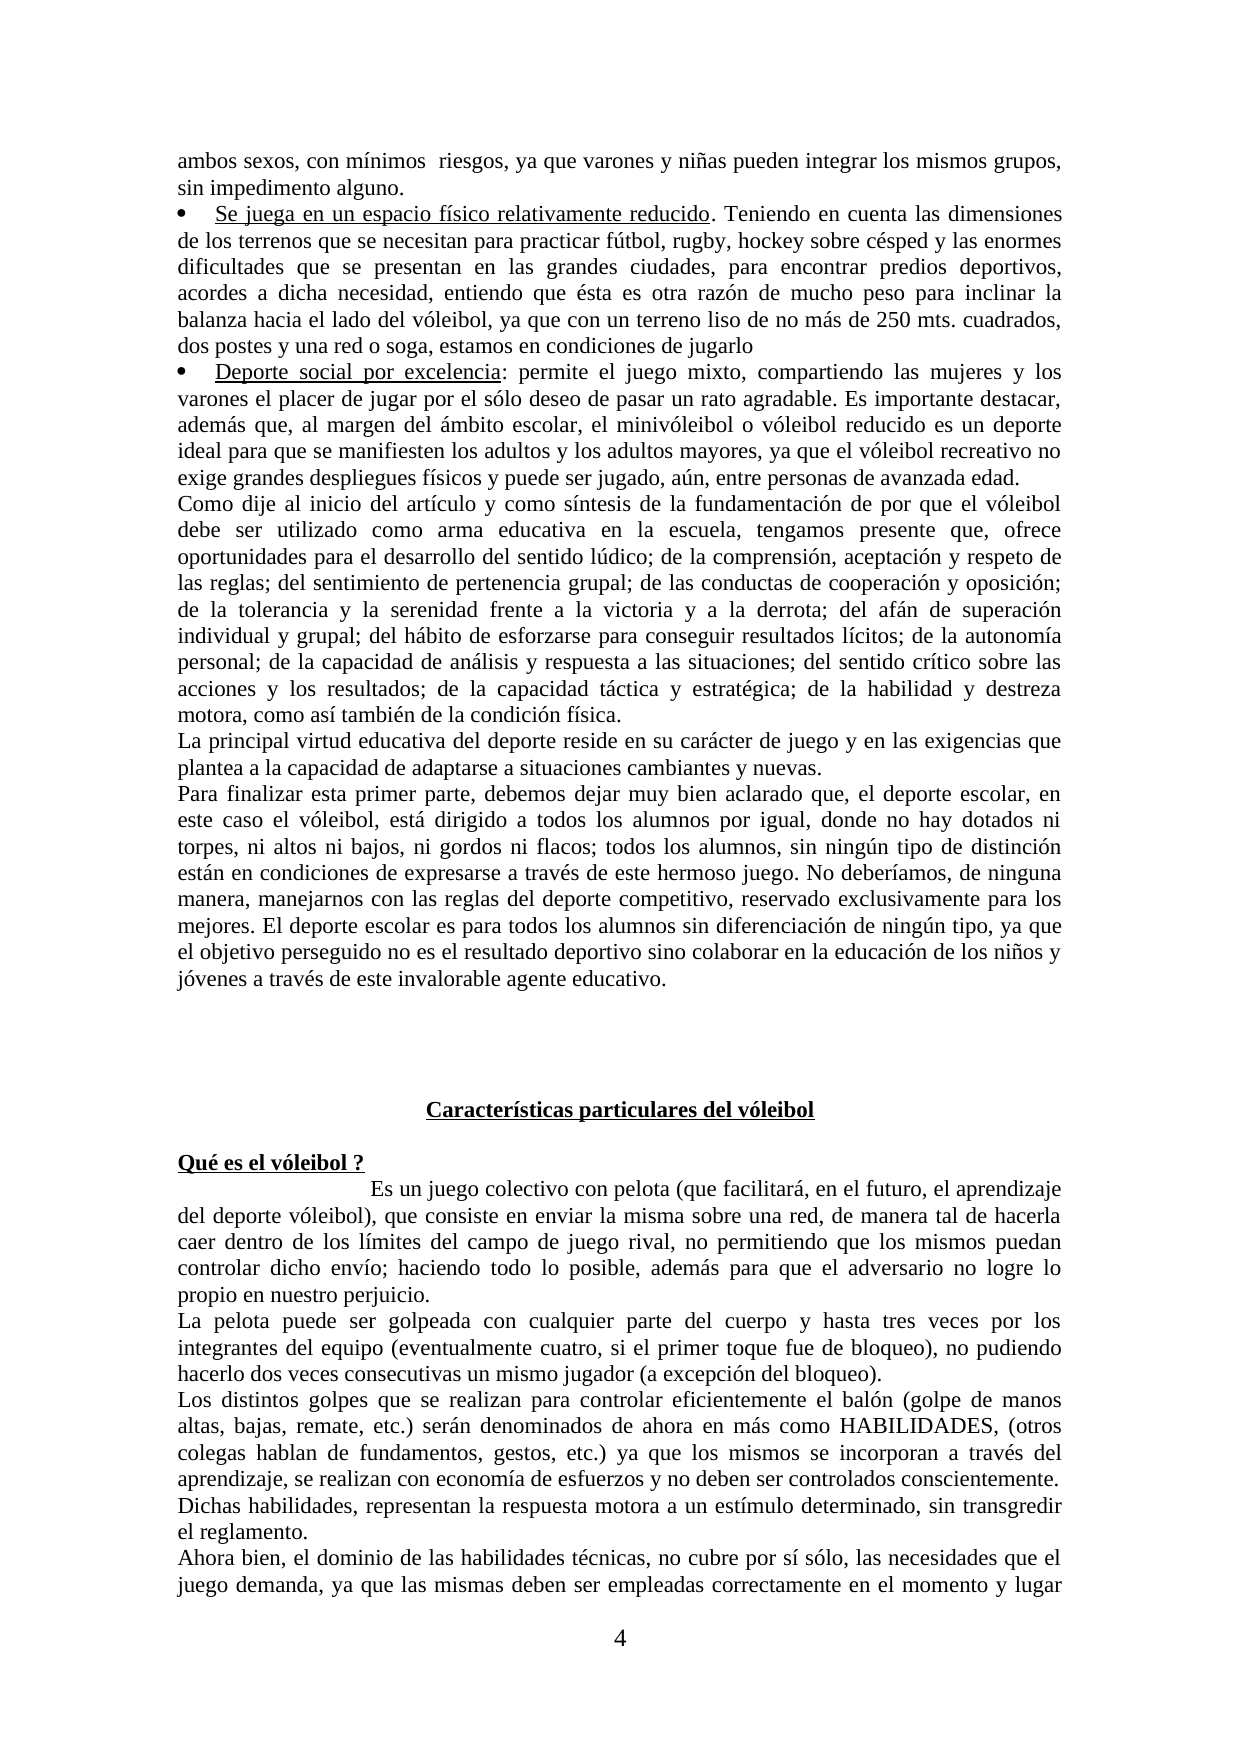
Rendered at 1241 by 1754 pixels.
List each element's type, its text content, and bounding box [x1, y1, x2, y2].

text La principal virtud educativa del deporte reside en su carácter de juego y en las exigencias que plantea a la capacidad de adaptarse a situaciones cambiantes y nuevas. [177, 727, 1063, 780]
text Para finalizar esta primer parte, debemos dejar muy bien aclarado que, el deporte escolar, en este caso el vóleibol, está dirigido a todos los alumnos por igual, donde no hay dotados ni torpes, ni altos ni bajos, ni gordos ni flacos; todos los alumnos, sin ningún tipo de distinción están en condiciones de expresarse a través de este hermoso juego. No deberíamos, de ninguna manera, manejarnos con las reglas del deporte competitivo, reservado exclusivamente para los mejores. El deporte escolar es para todos los alumnos sin diferenciación de ningún tipo, ya que el objetivo perseguido no es el resultado deportivo sino colaborar en la educación de los niños y jóvenes a través de este invalorable agente educativo. [177, 780, 1063, 991]
text Dichas habilidades, representan la respuesta motora a un estímulo determinado, sin transgredir el reglamento. [177, 1492, 1063, 1544]
text Es un juego colectivo con pelota (que facilitará, en el futuro, el aprendizaje del deporte vóleibol), que consiste en enviar la misma sobre una red, de manera tal de hacerla caer dentro de los límites del campo de juego rival, no permitiendo que los mismos puedan controlar dicho envío; haciendo todo lo posible, además para que el adversario no logre lo propio en nuestro perjuicio. [177, 1175, 1063, 1307]
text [177, 1544, 1063, 1597]
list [177, 148, 1063, 200]
list Deporte social por excelencia: permite el juego mixto, compartiendo las mujeres y los varones el placer de jugar por el sólo deseo de pasar un rato agradable. Es importante destacar, además que, al margen del ámbito escolar, el minivóleibol o vóleibol reducido es un deporte ideal para que se manifiesten los adultos y los adultos mayores, ya que el vóleibol recreativo no exige grandes despliegues físicos y puede ser jugado, aún, entre personas de avanzada edad. [177, 358, 1063, 490]
text Qué es el vóleibol ? [177, 1149, 1063, 1175]
text Como dije al inicio del artículo y como síntesis de la fundamentación de por que el vóleibol debe ser utilizado como arma educativa en la escuela, tengamos presente que, ofrece oportunidades para el desarrollo del sentido lúdico; de la comprensión, aceptación y respeto de las reglas; del sentimiento de pertenencia grupal; de las conductas de cooperación y oposición; de la tolerancia y la serenidad frente a la victoria y a la derrota; del afán de superación individual y grupal; del hábito de esforzarse para conseguir resultados lícitos; de la autonomía personal; de la capacidad de análisis y respuesta a las situaciones; del sentido crítico sobre las acciones y los resultados; de la capacidad táctica y estratégica; de la habilidad y destreza motora, como así también de la condición física. [177, 490, 1063, 727]
text Los distintos golpes que se realizan para controlar eficientemente el balón (golpe de manos altas, bajas, remate, etc.) serán denominados de ahora en más como HABILIDADES, (otros colegas hablan de fundamentos, gestos, etc.) ya que los mismos se incorporan a través del aprendizaje, se realizan con economía de esfuerzos y no deben ser controlados conscientemente. [177, 1386, 1063, 1492]
text La pelota puede ser golpeada con cualquier parte del cuerpo y hasta tres veces por los integrantes del equipo (eventualmente cuatro, si el primer toque fue de bloqueo), no pudiendo hacerlo dos veces consecutivas un mismo jugador (a excepción del bloqueo). [177, 1307, 1063, 1386]
text Características particulares del vóleibol [177, 1096, 1063, 1123]
list Se juega en un espacio físico relativamente reducido. Teniendo en cuenta las dimensiones de los terrenos que se necesitan para practicar fútbol, rugby, hockey sobre césped y las enormes dificultades que se presentan en las grandes ciudades, para encontrar predios deportivos, acordes a dicha necesidad, entiendo que ésta es otra razón de mucho peso para inclinar la balanza hacia el lado del vóleibol, ya que con un terreno liso de no más de 250 mts. cuadrados, dos postes y una red o soga, estamos en condiciones de jugarlo [177, 200, 1063, 358]
